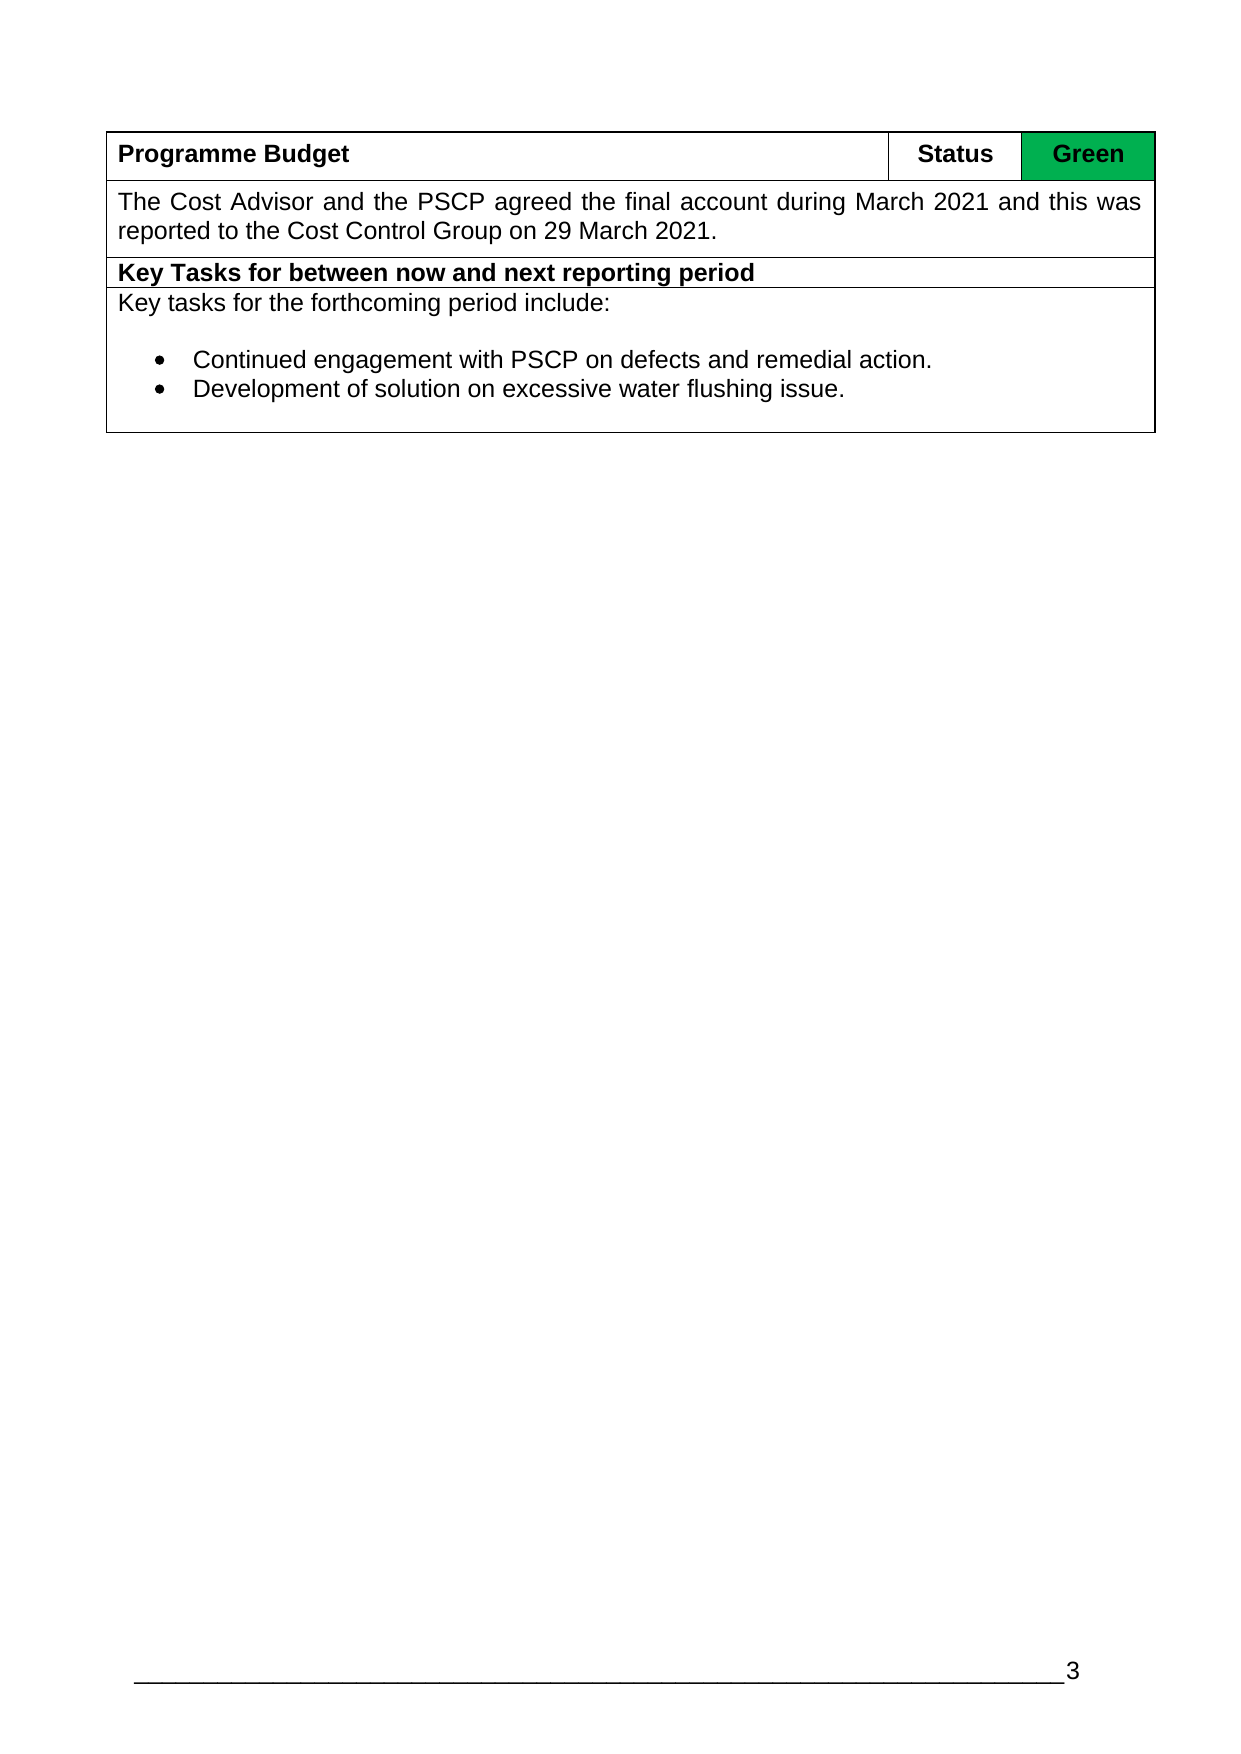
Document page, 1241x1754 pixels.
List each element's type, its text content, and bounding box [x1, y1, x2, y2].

table_header Programme Budget [107, 133, 888, 180]
table_cell Key tasks for the forthcoming period include: Continued engagement with PSCP on defects and remedial action. Development of solution on excessive water flushing issue. [107, 288, 1154, 432]
table_header Status [889, 133, 1021, 180]
table_cell Key Tasks for between now and next reporting period [107, 258, 1154, 287]
table_cell The Cost Advisor and the PSCP agreed the final account during March 2021 and this was reported to the Cost Control Group on 29 March 2021. [107, 181, 1154, 257]
table_header Green [1022, 133, 1154, 180]
